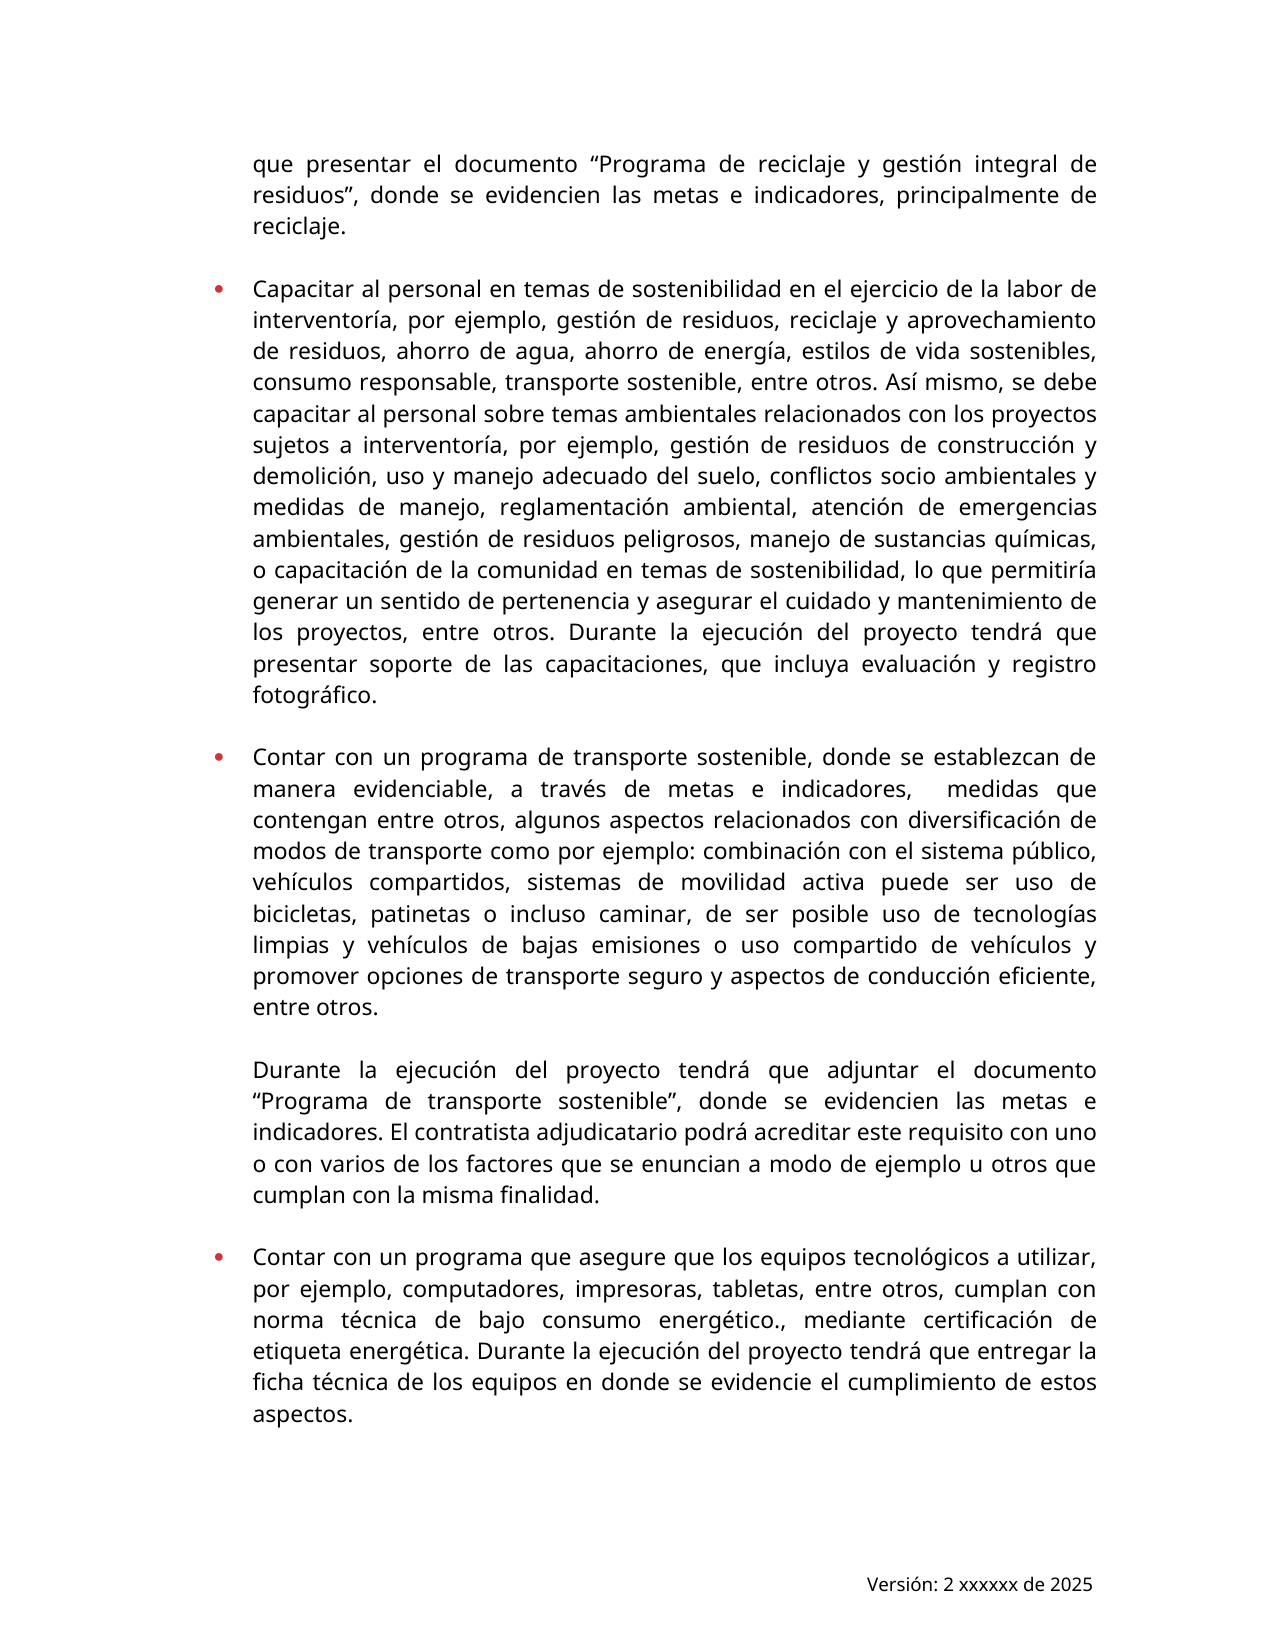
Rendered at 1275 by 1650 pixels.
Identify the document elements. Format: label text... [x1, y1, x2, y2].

list Capacitar al personal en temas de sostenibilidad en el ejercicio de la labor de interventoría, por ejemplo, gestión de residuos, reciclaje y aprovechamiento de residuos, ahorro de agua, ahorro de energía, estilos de vida sostenibles, consumo responsable, transporte sostenible, entre otros. Así mismo, se debe capacitar al personal sobre temas ambientales relacionados con los proyectos sujetos a interventoría, por ejemplo, gestión de residuos de construcción y demolición, uso y manejo adecuado del suelo, conflictos socio ambientales y medidas de manejo, reglamentación ambiental, atención de emergencias ambientales, gestión de residuos peligrosos, manejo de sustancias químicas, o capacitación de la comunidad en temas de sostenibilidad, lo que permitiría generar un sentido de pertenencia y asegurar el cuidado y mantenimiento de los proyectos, entre otros. Durante la ejecución del proyecto tendrá que presentar soporte de las capacitaciones, que incluya evaluación y registro fotográfico. [215, 273, 1098, 710]
list Contar con un programa que asegure que los equipos tecnológicos a utilizar, por ejemplo, computadores, impresoras, tabletas, entre otros, cumplan con norma técnica de bajo consumo energético., mediante certificación de etiqueta energética. Durante la ejecución del proyecto tendrá que entregar la ficha técnica de los equipos en donde se evidencie el cumplimiento de estos aspectos. [215, 1241, 1098, 1429]
list Contar con un programa de transporte sostenible, donde se establezcan de manera evidenciable, a través de metas e indicadores, medidas que contengan entre otros, algunos aspectos relacionados con diversificación de modos de transporte como por ejemplo: combinación con el sistema público, vehículos compartidos, sistemas de movilidad activa puede ser uso de bicicletas, patinetas o incluso caminar, de ser posible uso de tecnologías limpias y vehículos de bajas emisiones o uso compartido de vehículos y promover opciones de transporte seguro y aspectos de conducción eficiente, entre otros. [215, 741, 1098, 1023]
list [215, 148, 1098, 241]
list Durante la ejecución del proyecto tendrá que adjuntar el documento “Programa de transporte sostenible”, donde se evidencien las metas e indicadores. El contratista adjudicatario podrá acreditar este requisito con uno o con varios de los factores que se enuncian a modo de ejemplo u otros que cumplan con la misma finalidad. [252, 1054, 1098, 1210]
